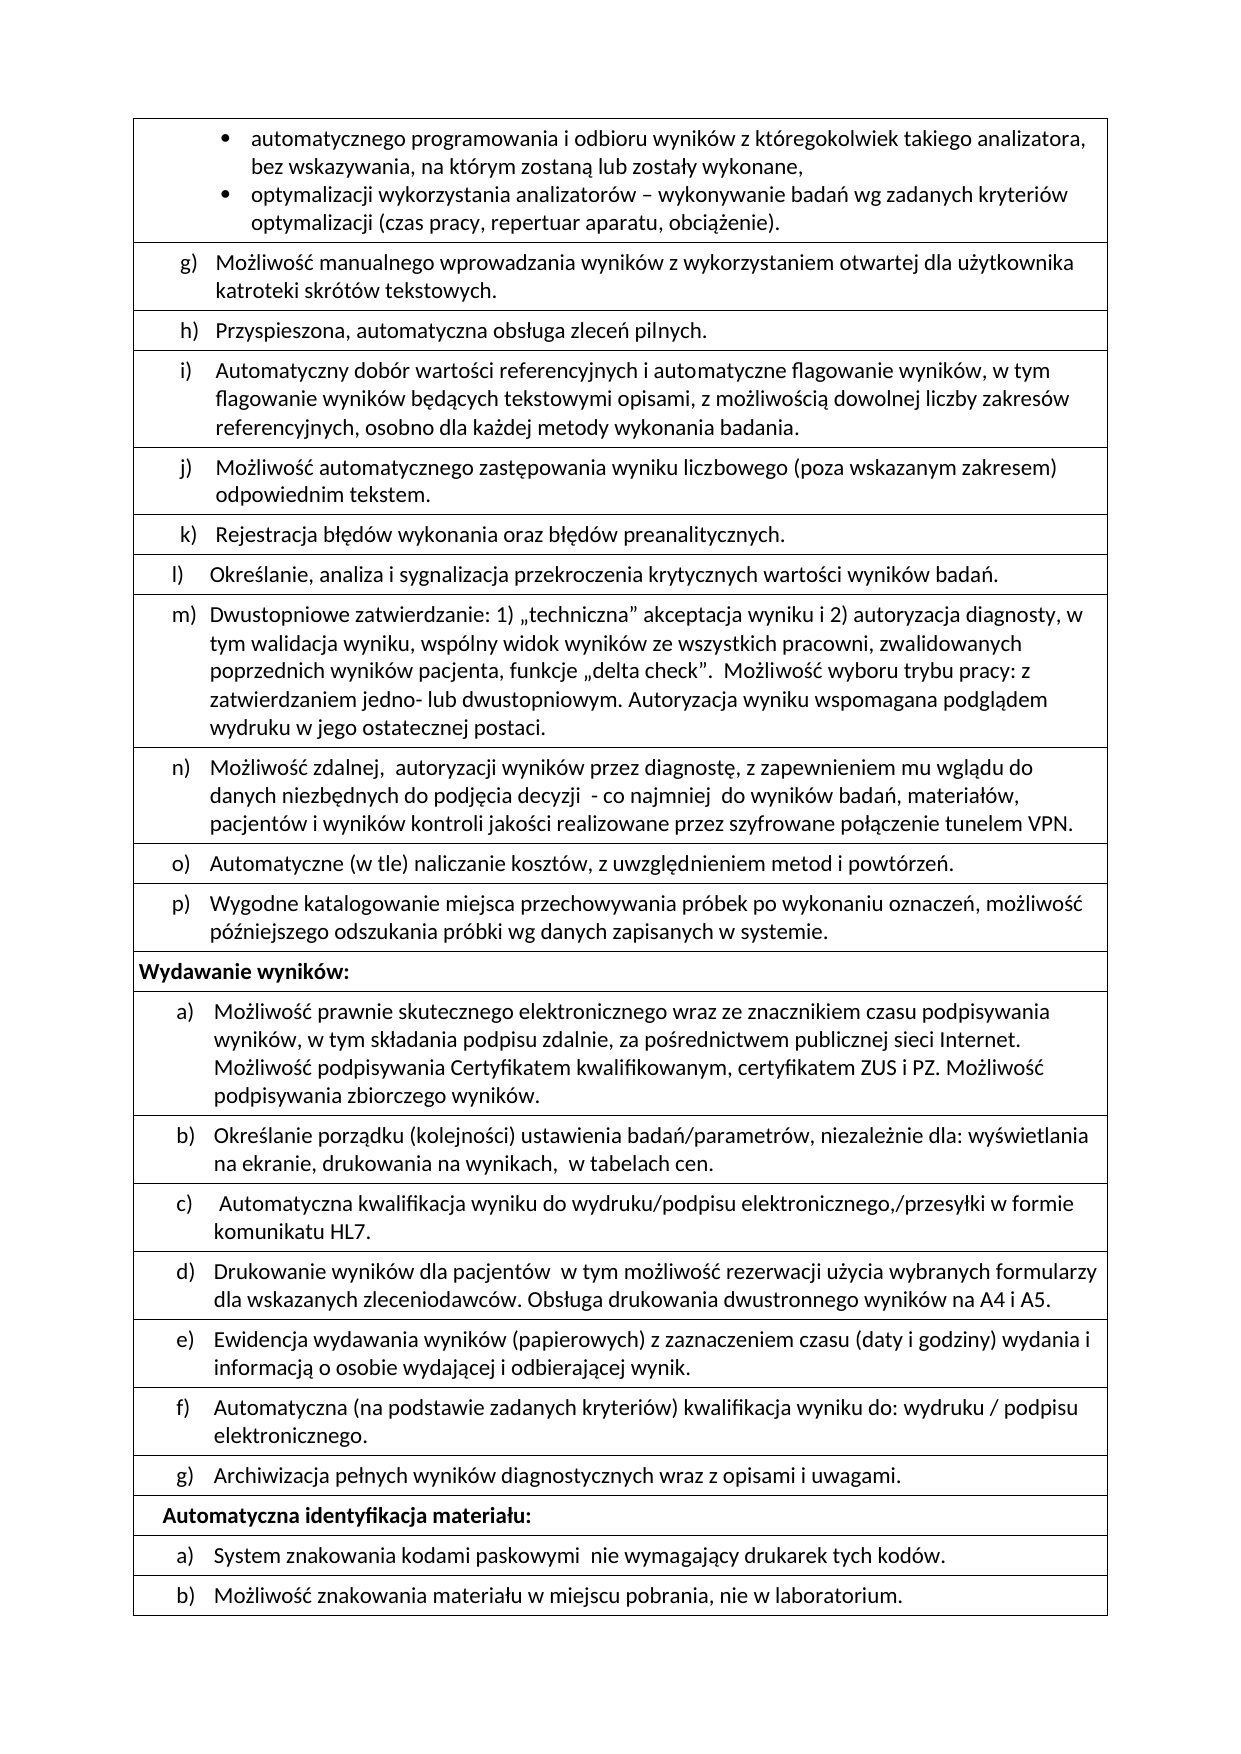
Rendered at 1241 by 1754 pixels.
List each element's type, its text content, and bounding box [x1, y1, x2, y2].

table_cell Przyspieszona, automatyczna obsługa zleceń pilnych. [134, 311, 1107, 350]
table_cell Automatyczny dobór wartości referencyjnych i automatyczne flagowanie wyników, w tym flagowanie wyników będących tekstowymi opisami, z możliwością dowolnej liczby zakresów referencyjnych, osobno dla każdej metody wykonania badania. [134, 351, 1107, 446]
table_cell Automatyczne (w tle) naliczanie kosztów, z uwzględnieniem metod i powtórzeń. [134, 844, 1107, 882]
table_cell Archiwizacja pełnych wyników diagnostycznych wraz z opisami i uwagami. [134, 1456, 1107, 1495]
table_cell Automatyczna identyfikacja materiału: [134, 1496, 1107, 1535]
table_cell Określanie porządku (kolejności) ustawienia badań/parametrów, niezależnie dla: wyświetlania na ekranie, drukowania na wynikach, w tabelach cen. [134, 1116, 1107, 1183]
table_cell Rejestracja błędów wykonania oraz błędów preanalitycznych. [134, 515, 1107, 554]
table_cell Drukowanie wyników dla pacjentów w tym możliwość rezerwacji użycia wybranych formularzy dla wskazanych zleceniodawców. Obsługa drukowania dwustronnego wyników na A4 i A5. [134, 1252, 1107, 1319]
table_cell Określanie, analiza i sygnalizacja przekroczenia krytycznych wartości wyników badań. [134, 555, 1107, 594]
table_cell Dwustopniowe zatwierdzanie: 1) „techniczna” akceptacja wyniku i 2) autoryzacja diagnosty, w tym walidacja wyniku, wspólny widok wyników ze wszystkich pracowni, zwalidowanych poprzednich wyników pacjenta, funkcje „delta check”. Możliwość wyboru trybu pracy: z zatwierdzaniem jedno- lub dwustopniowym. Autoryzacja wyniku wspomagana podglądem wydruku w jego ostatecznej postaci. [134, 595, 1107, 746]
table_cell Wygodne katalogowanie miejsca przechowywania próbek po wykonaniu oznaczeń, możliwość późniejszego odszukania próbki wg danych zapisanych w systemie. [134, 884, 1107, 951]
table_cell Możliwość automatycznego zastępowania wyniku liczbowego (poza wskazanym zakresem) odpowiednim tekstem. [134, 448, 1107, 514]
table_cell System znakowania kodami paskowymi nie wymagający drukarek tych kodów. [134, 1536, 1107, 1575]
table_cell Ewidencja wydawania wyników (papierowych) z zaznaczeniem czasu (daty i godziny) wydania i informacją o osobie wydającej i odbierającej wynik. [134, 1320, 1107, 1387]
table_cell Możliwość prawnie skutecznego elektronicznego wraz ze znacznikiem czasu podpisywania wyników, w tym składania podpisu zdalnie, za pośrednictwem publicznej sieci Internet. Możliwość podpisywania Certyfikatem kwalifikowanym, certyfikatem ZUS i PZ. Możliwość podpisywania zbiorczego wyników. [134, 992, 1107, 1114]
table_cell Automatyczna (na podstawie zadanych kryteriów) kwalifikacja wyniku do: wydruku / podpisu elektronicznego. [134, 1388, 1107, 1455]
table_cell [134, 119, 1107, 242]
table_cell Możliwość manualnego wprowadzania wyników z wykorzystaniem otwartej dla użytkownika katroteki skrótów tekstowych. [134, 243, 1107, 310]
table_cell Wydawanie wyników: [134, 952, 1107, 991]
table_cell Możliwość zdalnej, autoryzacji wyników przez diagnostę, z zapewnieniem mu wglądu do danych niezbędnych do podjęcia decyzji - co najmniej do wyników badań, materiałów, pacjentów i wyników kontroli jakości realizowane przez szyfrowane połączenie tunelem VPN. [134, 748, 1107, 842]
table_cell Możliwość znakowania materiału w miejscu pobrania, nie w laboratorium. [134, 1576, 1107, 1615]
table_cell Automatyczna kwalifikacja wyniku do wydruku/podpisu elektronicznego,/przesyłki w formie komunikatu HL7. [134, 1184, 1107, 1251]
